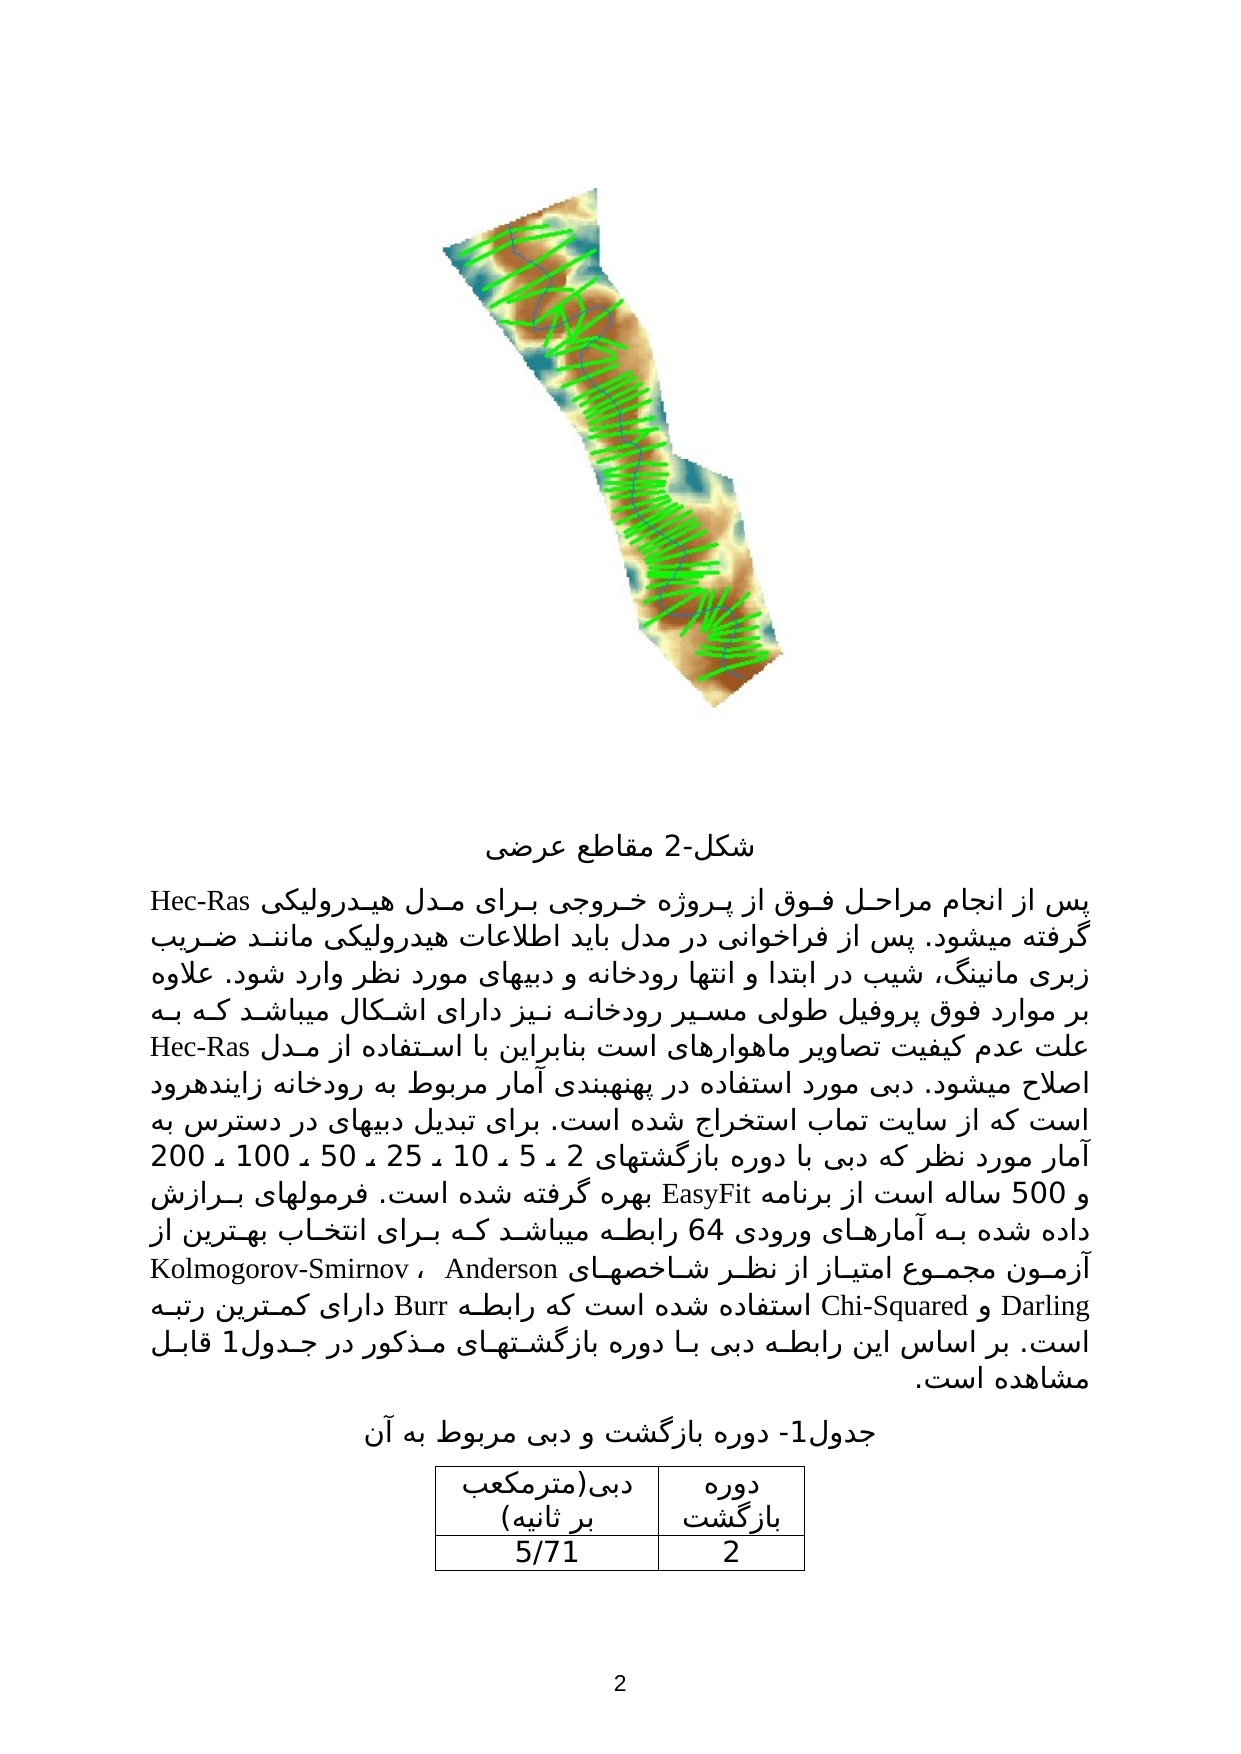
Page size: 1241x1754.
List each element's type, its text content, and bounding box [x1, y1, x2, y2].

text شکل-2 مقاطع عرضی [150, 829, 1090, 863]
table_header دوره بازگشت [659, 1467, 804, 1535]
table_cell 2 [659, 1536, 804, 1570]
table_header دبی(مترمکعب بر ثانیه) [436, 1467, 658, 1535]
picture [416, 150, 824, 811]
text جدول1- دوره بازگشت و دبی مربوط به آن [150, 1415, 1090, 1449]
table_cell 5/71 [436, 1536, 658, 1570]
text پس از انجام مراحل فوق از پروژه خروجی برای مدل هیدرولیکی Hec-Ras گرفته میشود. پس از فراخوانی در مدل باید اطلاعات هیدرولیکی مانند ضریب زبری مانینگ، شیب در ابتدا و انتها رودخانه و دبیهای مورد نظر وارد شود. علاوه بر موارد فوق پروفیل طولی مسیر رودخانه نیز دارای اشکال میباشد که به علت عدم کیفیت تصاویر ماهوارهای است بنابراین با استفاده از مدل Hec-Ras اصلاح میشود. دبی مورد استفاده در پهنهبندی آمار مربوط به رودخانه زایندهرود است که از سایت تماب استخراج شده است. برای تبدیل دبیهای در دسترس به آمار مورد نظر که دبی با دوره بازگشتهای 2 ، 5 ، 10 ، 25 ، 50 ، 100 ، 200 و 500 ساله است از برنامه EasyFit بهره گرفته شده است. فرمولهای برازش داده شده به آمارهای ورودی 64 رابطه میباشد که برای انتخاب بهترین از آزمون مجموع امتیاز از نظر شاخصهای Kolmogorov-Smirnov ، Anderson Darling و Chi-Squared استفاده شده است که رابطه Burr دارای کمترین رتبه است. بر اساس این رابطه دبی با دوره بازگشتهای مذکور در جدول1 قابل مشاهده است. [150, 883, 1090, 1396]
